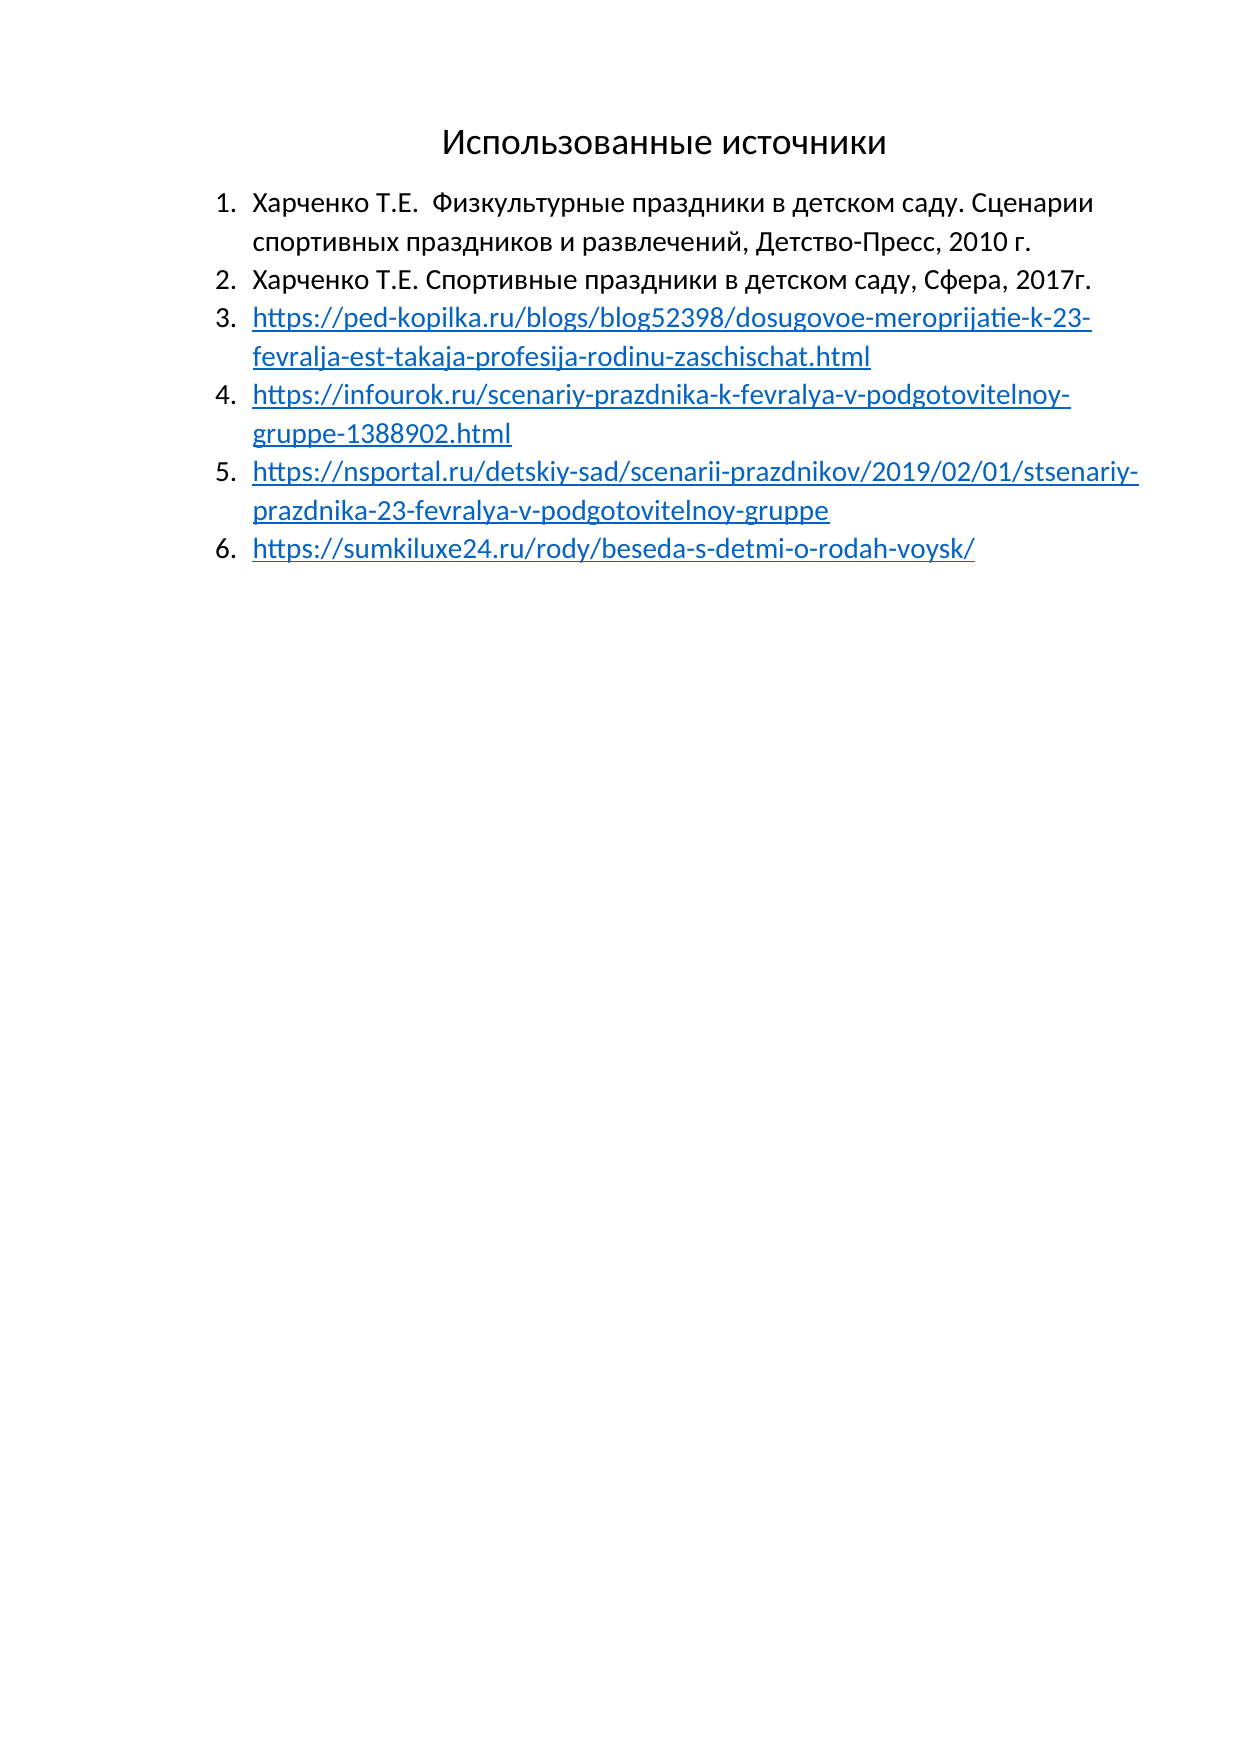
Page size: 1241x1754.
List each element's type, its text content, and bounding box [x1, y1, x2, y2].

list https://sumkiluxe24.ru/rody/beseda-s-detmi-o-rodah-voysk/ [215, 530, 1152, 566]
list https://infourok.ru/scenariy-prazdnika-k-fevralya-v-podgotovitelnoy-gruppe-1388902.html [215, 376, 1152, 451]
list https://ped-kopilka.ru/blogs/blog52398/dosugovoe-meroprijatie-k-23-fevralja-est-takaja-profesija-rodinu-zaschischat.html [215, 299, 1152, 374]
list Харченко Т.Е. Спортивные праздники в детском саду, Сфера, 2017г. [215, 261, 1152, 297]
list https://nsportal.ru/detskiy-sad/scenarii-prazdnikov/2019/02/01/stsenariy-prazdnika-23-fevralya-v-podgotovitelnoy-gruppe [215, 453, 1152, 527]
list Харченко Т.Е. Физкультурные праздники в детском саду. Сценарии спортивных праздников и развлечений, Детство-Пресс, 2010 г. [215, 184, 1152, 258]
text Использованные источники [177, 118, 1152, 164]
